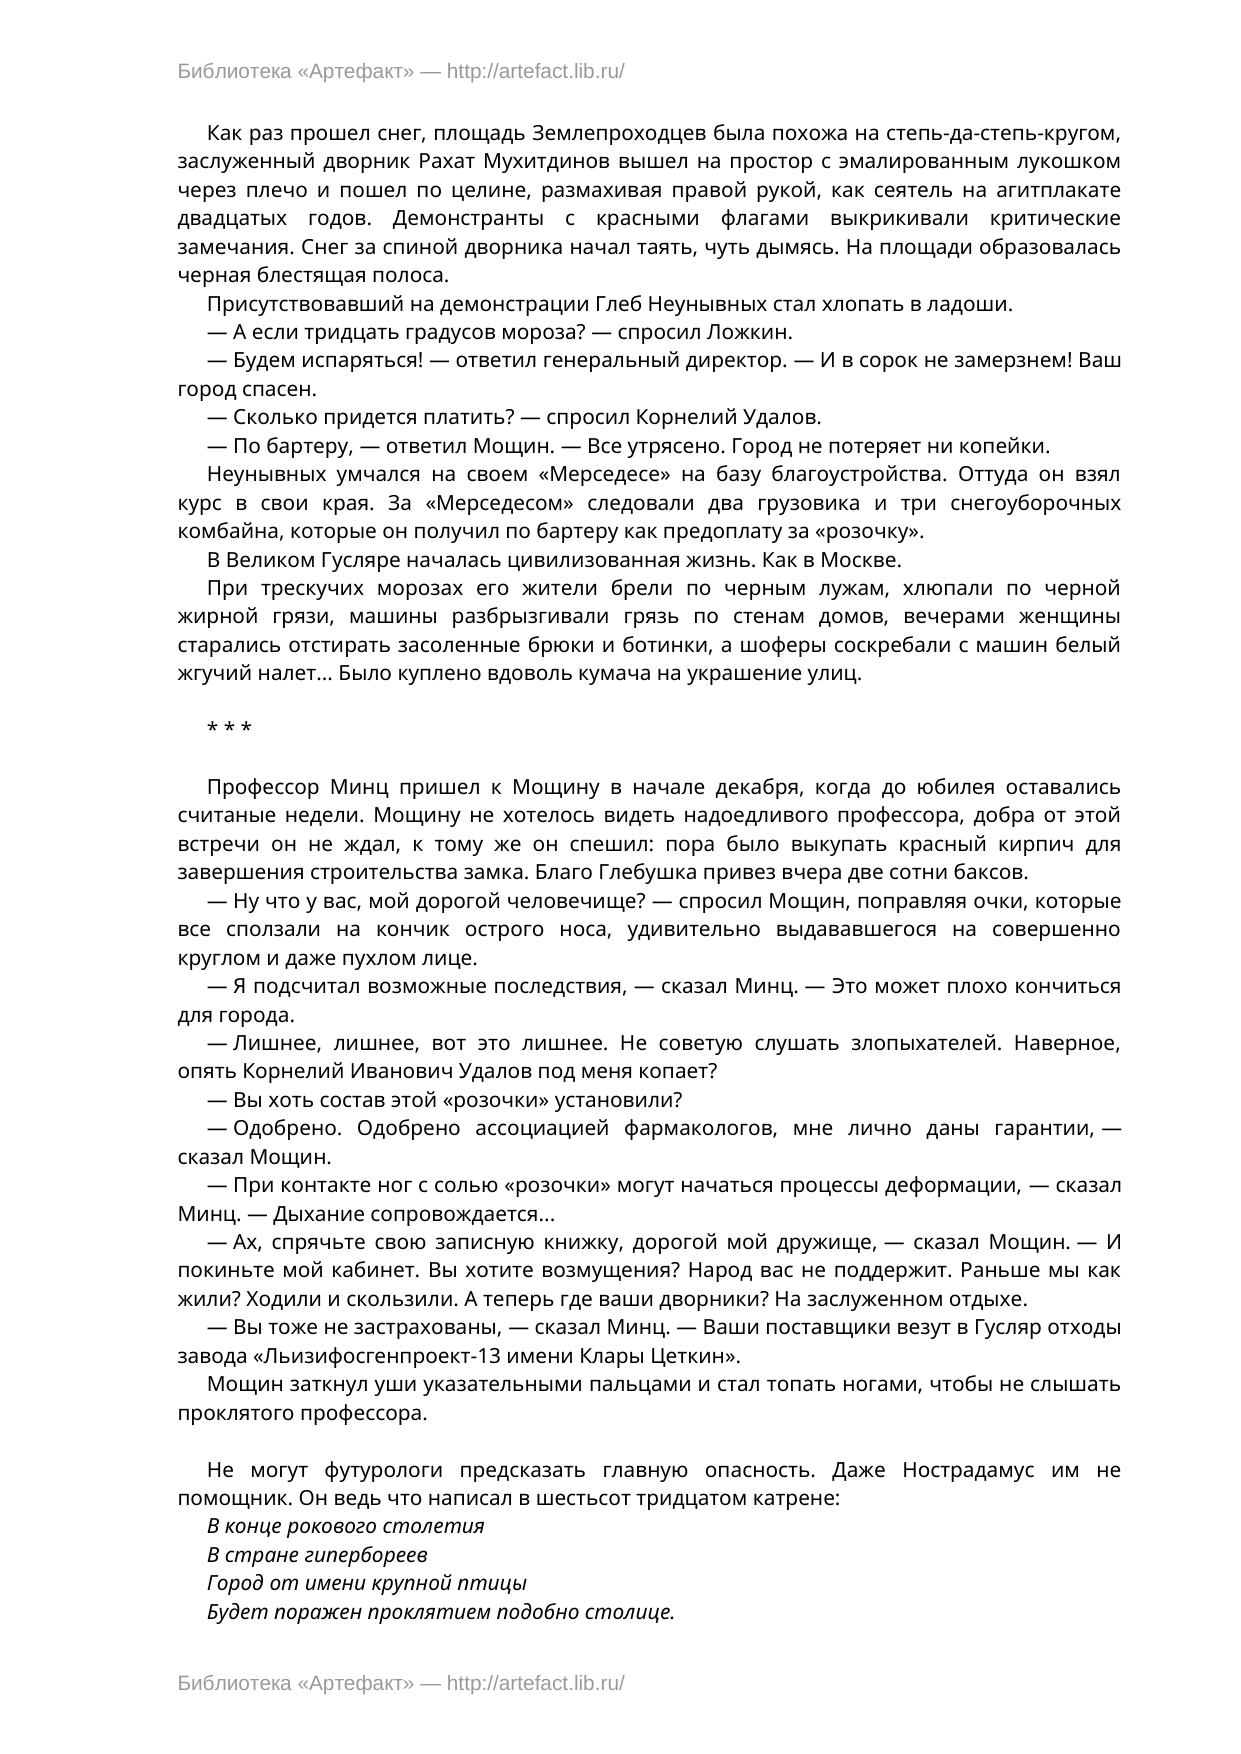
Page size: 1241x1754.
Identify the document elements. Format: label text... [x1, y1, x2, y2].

text В стране гипербореев [177, 1540, 1122, 1568]
text — По бартеру, — ответил Мощин. — Все утрясено. Город не потеряет ни копейки. [177, 431, 1122, 459]
text — Лишнее, лишнее, вот это лишнее. Не советую слушать злопыхателей. Наверное, опять Корнелий Иванович Удалов под меня копает? [177, 1028, 1122, 1085]
text В конце рокового столетия [177, 1512, 1122, 1540]
text — Я подсчитал возможные последствия, — сказал Минц. — Это может плохо кончиться для города. [177, 971, 1122, 1028]
text — Вы хоть состав этой «розочки» установили? [177, 1085, 1122, 1113]
text При трескучих морозах его жители брели по черным лужам, хлюпали по черной жирной грязи, машины разбрызгивали грязь по стенам домов, вечерами женщины старались отстирать засоленные брюки и ботинки, а шоферы соскребали с машин белый жгучий налет... Было куплено вдоволь кумача на украшение улиц. [177, 573, 1122, 687]
subtitle * * * [177, 715, 1122, 744]
text Неунывных умчался на своем «Мерседесе» на базу благоустройства. Оттуда он взял курс в свои края. За «Мерседесом» следовали два грузовика и три снегоуборочных комбайна, которые он получил по бартеру как предоплату за «розочку». [177, 459, 1122, 545]
text — А если тридцать градусов мороза? — спросил Ложкин. [177, 317, 1122, 346]
text — Сколько придется платить? — спросил Корнелий Удалов. [177, 402, 1122, 431]
text — Вы тоже не застрахованы, — сказал Минц. — Ваши поставщики везут в Гусляр отходы завода «Льизифосгенпроект-13 имени Клары Цеткин». [177, 1312, 1122, 1369]
text Не могут футурологи предсказать главную опасность. Даже Нострадамус им не помощник. Он ведь что написал в шестьсот тридцатом катрене: [177, 1455, 1122, 1512]
text — При контакте ног с солью «розочки» могут начаться процессы деформации, — сказал Минц. — Дыхание сопровождается... [177, 1170, 1122, 1227]
text Город от имени крупной птицы [177, 1568, 1122, 1597]
text Профессор Минц пришел к Мощину в начале декабря, когда до юбилея оставались считаные недели. Мощину не хотелось видеть надоедливого профессора, добра от этой встречи он не ждал, к тому же он спешил: пора было выкупать красный кирпич для завершения строительства замка. Благо Глебушка привез вчера две сотни баксов. [177, 772, 1122, 886]
text В Великом Гусляре началась цивилизованная жизнь. Как в Москве. [177, 545, 1122, 573]
text — Ну что у вас, мой дорогой человечище? — спросил Мощин, поправляя очки, которые все сползали на кончик острого носа, удивительно выдававшегося на совершенно круглом и даже пухлом лице. [177, 886, 1122, 971]
text — Одобрено. Одобрено ассоциацией фармакологов, мне лично даны гарантии, — сказал Мощин. [177, 1113, 1122, 1170]
text — Будем испаряться! — ответил генеральный директор. — И в сорок не замерзнем! Ваш город спасен. [177, 346, 1122, 402]
text — Ах, спрячьте свою записную книжку, дорогой мой дружище, — сказал Мощин. — И покиньте мой кабинет. Вы хотите возмущения? Народ вас не поддержит. Раньше мы как жили? Ходили и скользили. А теперь где ваши дворники? На заслуженном отдыхе. [177, 1227, 1122, 1312]
text Мощин заткнул уши указательными пальцами и стал топать ногами, чтобы не слышать проклятого профессора. [177, 1369, 1122, 1426]
text Будет поражен проклятием подобно столице. [177, 1597, 1122, 1625]
text Присутствовавший на демонстрации Глеб Неунывных стал хлопать в ладоши. [177, 289, 1122, 317]
text Как раз прошел снег, площадь Землепроходцев была похожа на степь-да-степь-кругом, заслуженный дворник Рахат Мухитдинов вышел на простор с эмалированным лукошком через плечо и пошел по целине, размахивая правой рукой, как сеятель на агитплакате двадцатых годов. Демонстранты с красными флагами выкрикивали критические замечания. Снег за спиной дворника начал таять, чуть дымясь. На площади образовалась черная блестящая полоса. [177, 118, 1122, 289]
